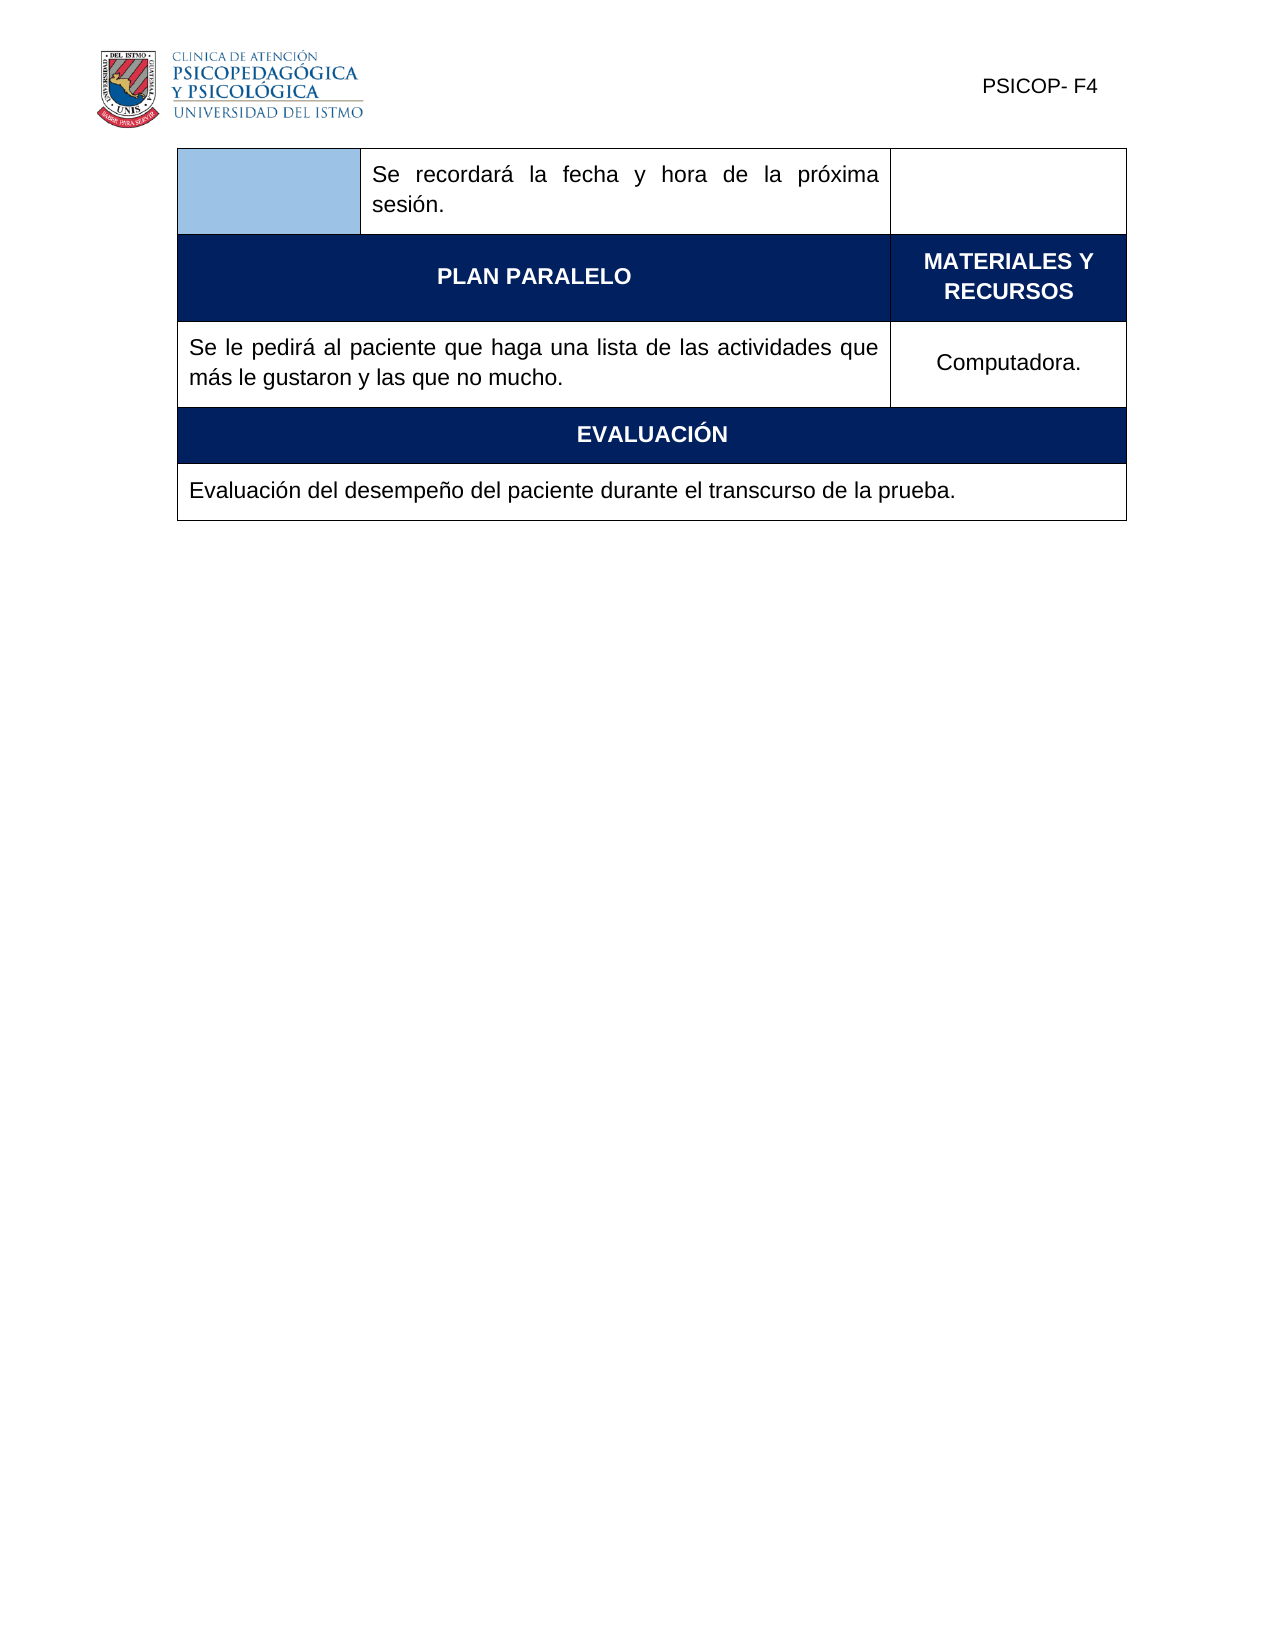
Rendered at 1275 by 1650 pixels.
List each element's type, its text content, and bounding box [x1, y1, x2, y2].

table_cell Se le pedirá al paciente que haga una lista de las actividades que más le gustaron y las que no mucho. [178, 322, 890, 407]
table_cell EVALUACIÓN [178, 408, 1126, 463]
table_cell Evaluación del desempeño del paciente durante el transcurso de la prueba. [178, 464, 1126, 519]
table_cell Computadora. [891, 322, 1126, 407]
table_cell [361, 149, 890, 234]
table_cell PLAN PARALELO [178, 235, 890, 321]
picture [45, 21, 424, 163]
table_cell [891, 149, 1126, 234]
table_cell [178, 149, 360, 234]
table_cell MATERIALES Y RECURSOS [891, 235, 1126, 321]
